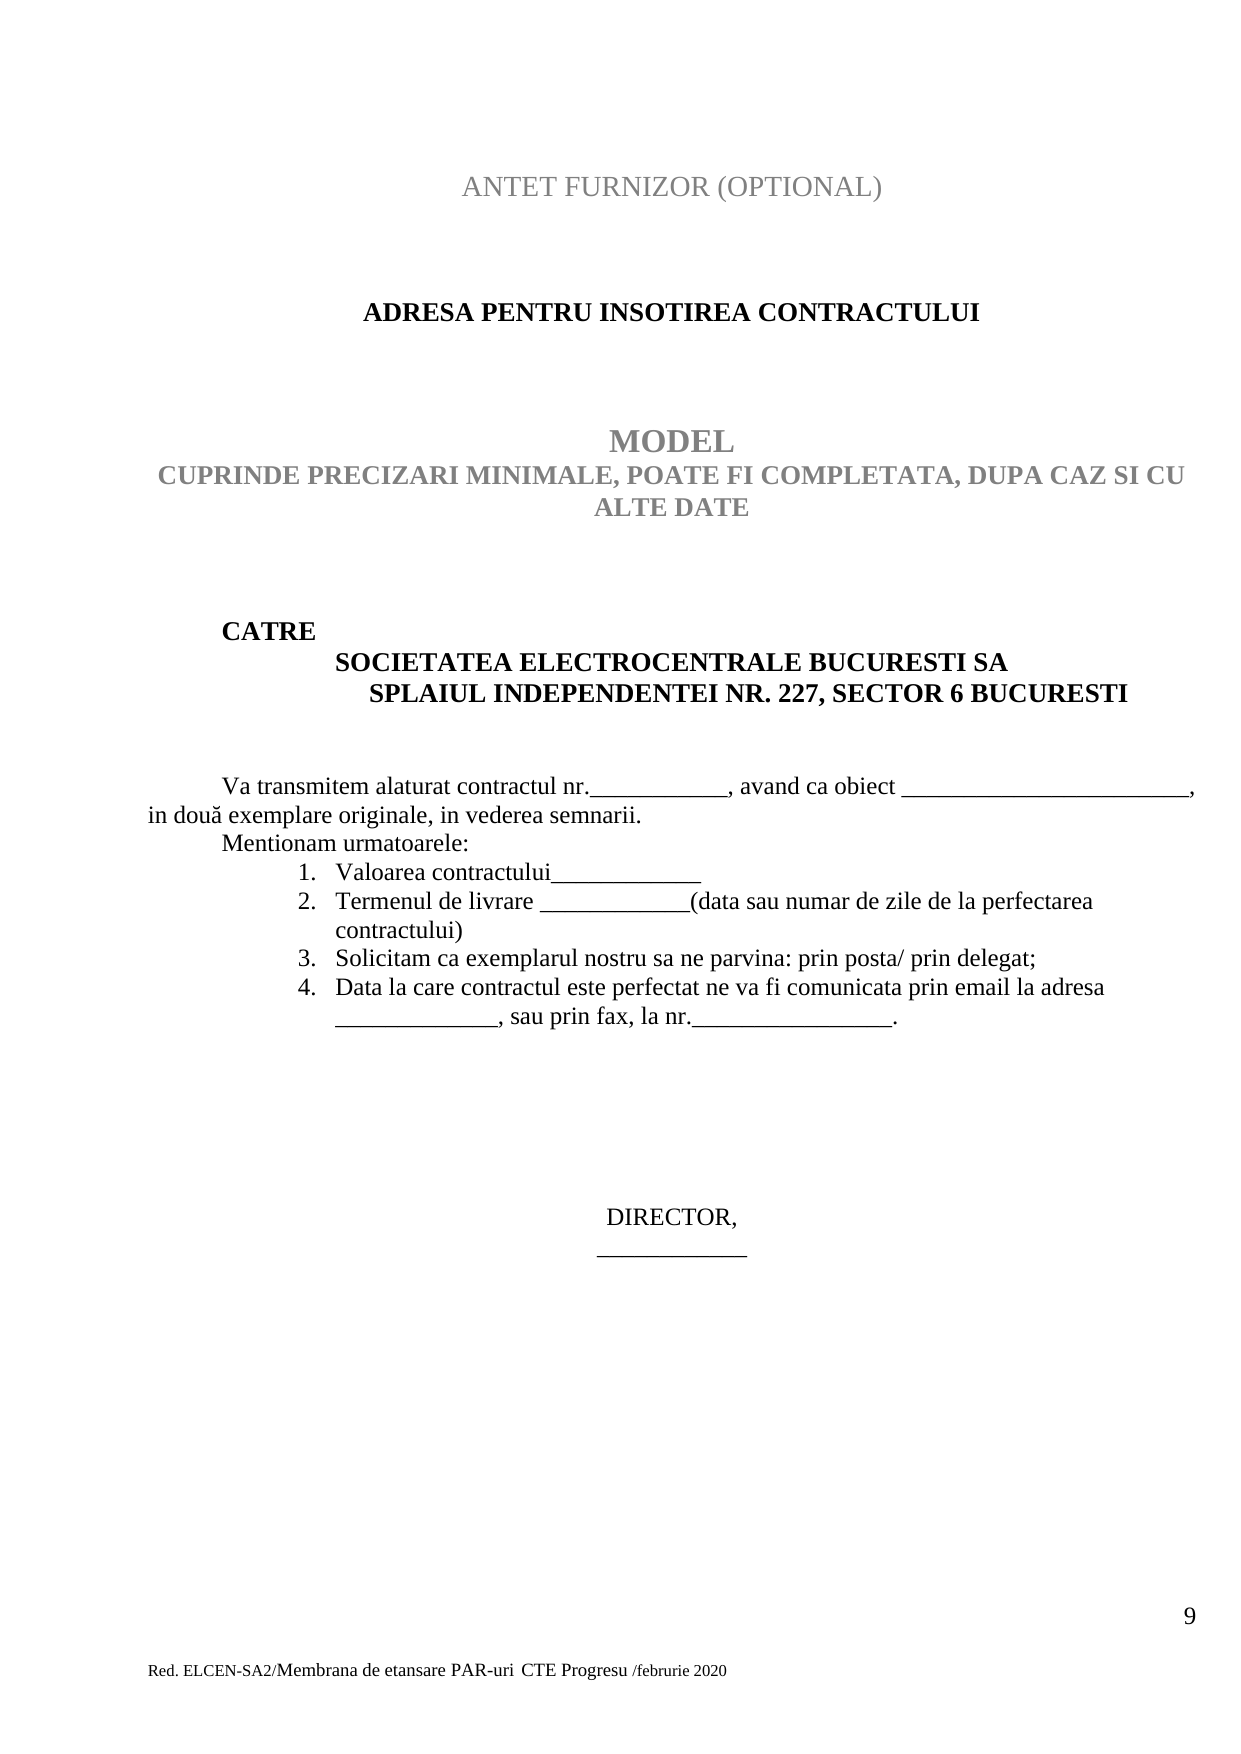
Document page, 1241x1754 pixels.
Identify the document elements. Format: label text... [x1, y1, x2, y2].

list Solicitam ca exemplarul nostru sa ne parvina: prin posta/ prin delegat; [298, 943, 1196, 972]
text SOCIETATEA ELECTROCENTRALE BUCURESTI SA [148, 646, 1196, 677]
list Data la care contractul este perfectat ne va fi comunicata prin email la adresa _____________, sau prin fax, la nr.________________. [298, 972, 1196, 1030]
text ____________ [148, 1231, 1196, 1260]
text ANTET FURNIZOR (OPTIONAL) [148, 169, 1196, 203]
list Valoarea contractului____________ [298, 857, 1196, 886]
list Termenul de livrare ____________(data sau numar de zile de la perfectarea contractului) [298, 886, 1196, 943]
text cuprinde precizari minimale, poate fi completata, dupa caz si cu alte date [148, 459, 1196, 522]
text MODEL [148, 421, 1196, 459]
text DIRECTOR, [148, 1202, 1196, 1231]
text Splaiul Independentei nr. 227, Sector 6 Bucuresti [148, 677, 1196, 709]
text Mentionam urmatoarele: [148, 828, 1196, 857]
text Va transmitem alaturat contractul nr.___________, avand ca obiect _______________________, in două exemplare originale, in vederea semnarii. [148, 771, 1196, 828]
text Adresa pentru insotirea contractului [148, 297, 1196, 328]
text Catre [148, 615, 1196, 646]
